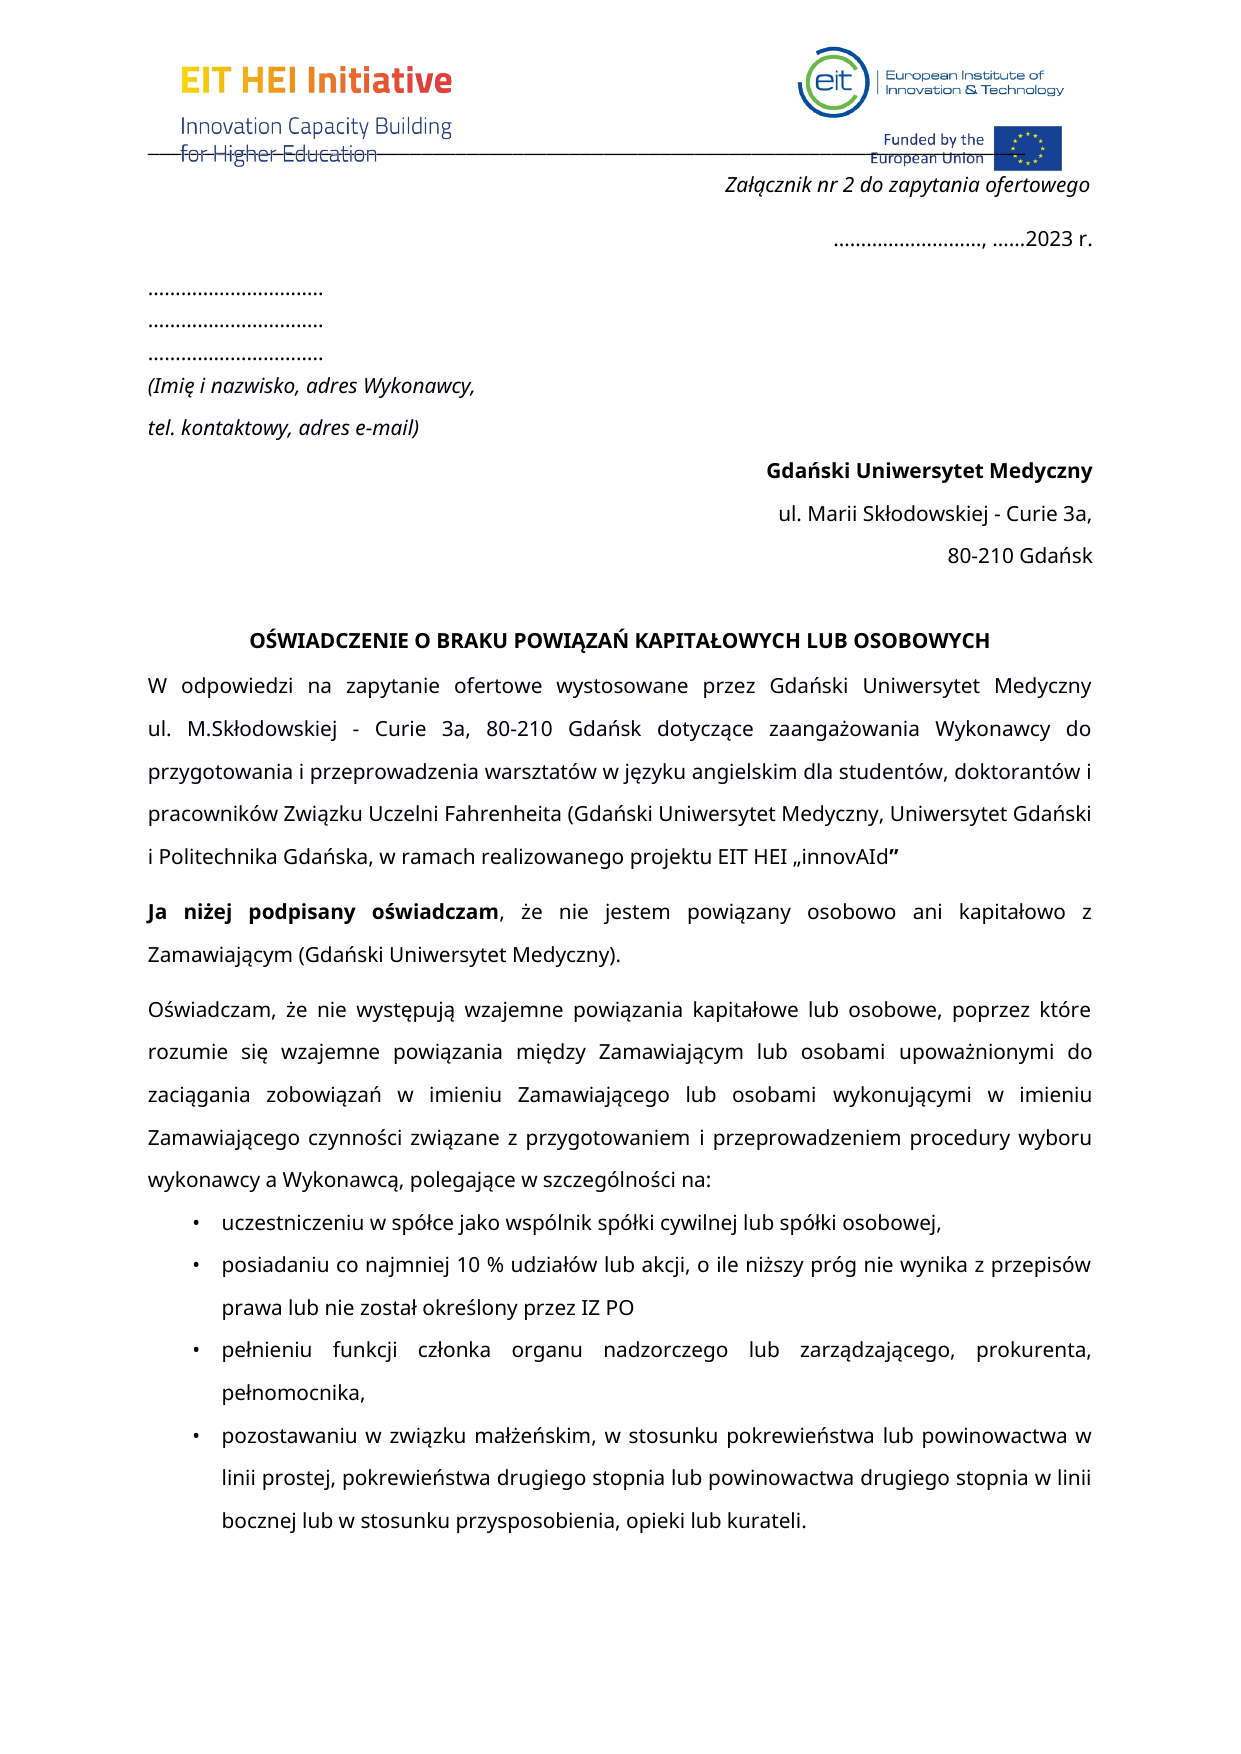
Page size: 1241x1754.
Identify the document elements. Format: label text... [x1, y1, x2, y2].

text ………………………….. [148, 306, 1093, 334]
text W odpowiedzi na zapytanie ofertowe wystosowane przez Gdański Uniwersytet Medyczny ul. M.Skłodowskiej - Curie 3a, 80-210 Gdańsk dotyczące zaangażowania Wykonawcy do przygotowania i przeprowadzenia warsztatów w języku angielskim dla studentów, doktorantów i pracowników Związku Uczelni Fahrenheita (Gdański Uniwersytet Medyczny, Uniwersytet Gdański i Politechnika Gdańska, w ramach realizowanego projektu EIT HEI „innovAId” [148, 672, 1093, 870]
picture [779, 9, 1166, 210]
text OŚWIADCZENIE O BRAKU POWIĄZAŃ KAPITAŁOWYCH LUB OSOBOWYCH [148, 626, 1093, 655]
list pełnieniu funkcji członka organu nadzorczego lub zarządzającego, prokurenta, pełnomocnika, [192, 1336, 1093, 1407]
text ………………………….. [148, 273, 1093, 301]
text 80-210 Gdańsk [148, 541, 1093, 570]
text ………………………, ……2023 r. [148, 224, 1093, 252]
text Załącznik nr 2 do zapytania ofertowego [148, 170, 1093, 199]
text Oświadczam, że nie występują wzajemne powiązania kapitałowe lub osobowe, poprzez które rozumie się wzajemne powiązania między Zamawiającym lub osobami upoważnionymi do zaciągania zobowiązań w imieniu Zamawiającego lub osobami wykonującymi w imieniu Zamawiającego czynności związane z przygotowaniem i przeprowadzeniem procedury wyboru wykonawcy a Wykonawcą, polegające w szczególności na: [148, 995, 1093, 1194]
text ………………………….. [148, 338, 1093, 367]
text Gdański Uniwersytet Medyczny [148, 456, 1093, 484]
text ul. Marii Skłodowskiej - Curie 3a, [148, 499, 1093, 527]
list uczestniczeniu w spółce jako wspólnik spółki cywilnej lub spółki osobowej, [192, 1208, 1093, 1236]
text (Imię i nazwisko, adres Wykonawcy, [148, 371, 1093, 399]
list posiadaniu co najmniej 10 % udziałów lub akcji, o ile niższy próg nie wynika z przepisów prawa lub nie został określony przez IZ PO [192, 1250, 1093, 1321]
picture [153, 27, 490, 174]
list pozostawaniu w związku małżeńskim, w stosunku pokrewieństwa lub powinowactwa w linii prostej, pokrewieństwa drugiego stopnia lub powinowactwa drugiego stopnia w linii bocznej lub w stosunku przysposobienia, opieki lub kurateli. [192, 1421, 1093, 1534]
text tel. kontaktowy, adres e-mail) [148, 413, 1093, 442]
text Ja niżej podpisany oświadczam, że nie jestem powiązany osobowo ani kapitałowo z Zamawiającym (Gdański Uniwersytet Medyczny). [148, 897, 1093, 968]
